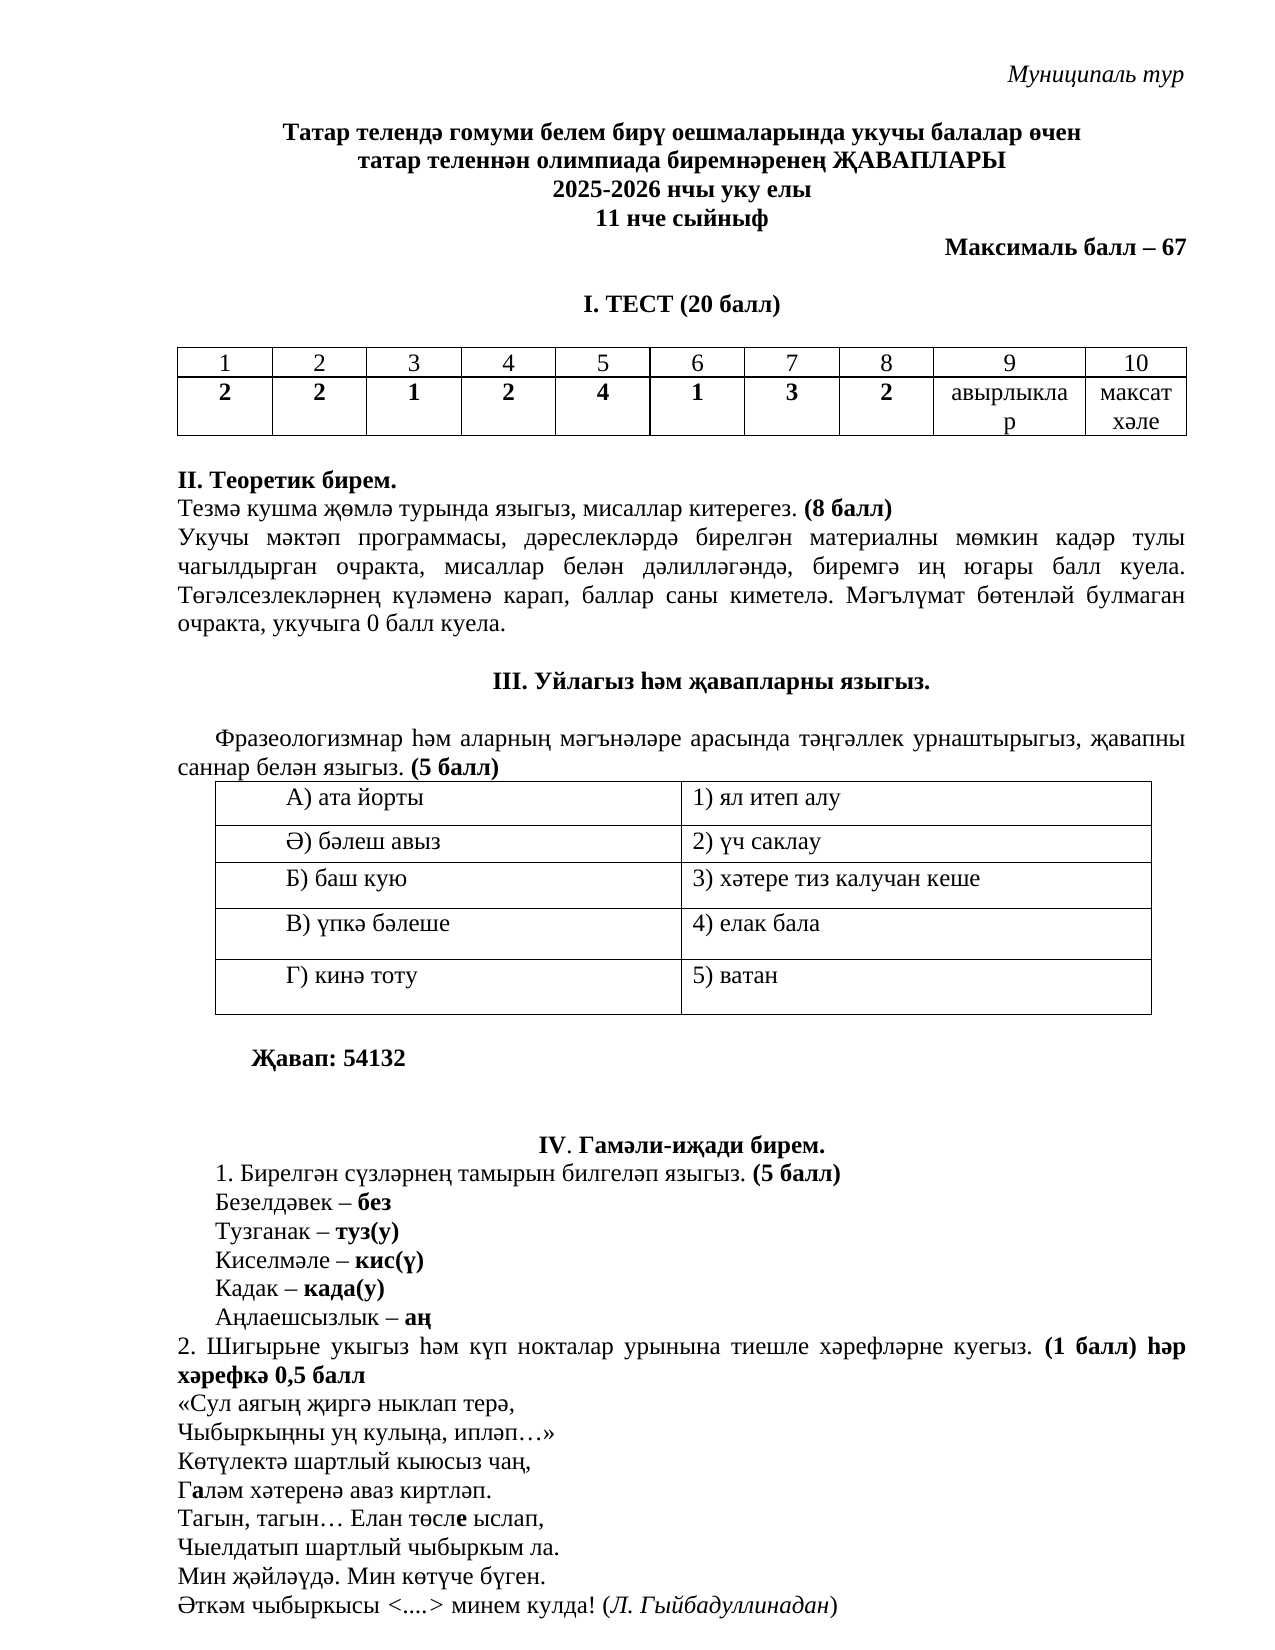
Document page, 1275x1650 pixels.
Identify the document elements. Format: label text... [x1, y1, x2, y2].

table_cell 2 [462, 378, 555, 435]
text Тузганак – туз(у) [177, 1216, 1186, 1245]
table_header 9 [934, 348, 1085, 376]
text Мин җәйләүдә. Мин көтүче бүген. [177, 1561, 1186, 1590]
table_header 5 [556, 348, 649, 376]
text 2025-2026 нчы уку елы [177, 174, 1186, 203]
text III. Уйлагыз һәм җавапларны языгыз. [177, 666, 1186, 695]
text Фразеологизмнар һәм аларның мәгънәләре арасында тәңгәллек урнаштырыгыз, җавапны саннар белән языгыз. (5 балл) [177, 723, 1186, 781]
table_header 1 [178, 348, 272, 376]
text Татар телендә гомуми белем бирү оешмаларында укучы балалар өчен [177, 117, 1186, 145]
text Киселмәле – кис(ү) [177, 1245, 1186, 1273]
table_cell 2 [178, 378, 272, 435]
text Әткәм чыбыркысы <....> минем кулда! (Л. Гыйбадуллинадан) [177, 1590, 1186, 1618]
table_cell Ә) бәлеш авыз [216, 826, 681, 862]
table_cell 3) хәтере тиз калучан кеше [682, 863, 1151, 907]
table_cell 5) ватан [682, 960, 1151, 1014]
table_cell 4) елак бала [682, 909, 1151, 959]
table_header 6 [651, 348, 744, 376]
text Муниципаль тур [177, 59, 1186, 88]
text Көтүлектә шартлый кыюсыз чаң, [177, 1446, 1186, 1475]
text татар теленнән олимпиада биремнәренең ҖАВАПЛАРЫ [177, 145, 1186, 174]
table_cell максат хәле [1086, 378, 1186, 435]
table_cell В) үпкә бәлеше [216, 909, 681, 959]
table_cell 3 [745, 378, 839, 435]
text Аңлаешсызлык – аң [177, 1302, 1186, 1331]
text IV. Гамәли-иҗади бирем. [177, 1130, 1186, 1158]
table_header 4 [462, 348, 555, 376]
table_header 2 [273, 348, 366, 376]
table_cell 1 [651, 378, 744, 435]
table_header 8 [840, 348, 933, 376]
text Җавап: 54132 [177, 1043, 1186, 1072]
text 11 нче сыйныф [177, 203, 1186, 232]
table_header А) ата йорты [216, 782, 681, 825]
text Чыбыркыңны уң кулыңа, ипләп…» [177, 1417, 1186, 1446]
text Кадак – када(у) [177, 1273, 1186, 1302]
text 1. Бирелгән сүзләрнең тамырын билгеләп языгыз. (5 балл) [177, 1158, 1186, 1187]
text Чыелдатып шартлый чыбыркым ла. [177, 1532, 1186, 1561]
table_cell Б) баш кую [216, 863, 681, 907]
text Галәм хәтеренә аваз киртләп. [177, 1475, 1186, 1503]
table_cell 2) үч саклау [682, 826, 1151, 862]
table_header 10 [1086, 348, 1186, 376]
table_cell 2 [840, 378, 933, 435]
text II. Теоретик бирем. [177, 465, 1186, 493]
table_cell 4 [556, 378, 649, 435]
table_cell 1 [367, 378, 461, 435]
text Максималь балл – 67 [177, 232, 1186, 260]
text Тагын, тагын… Елан төсле ыслап, [177, 1503, 1186, 1532]
text Безелдәвек – без [177, 1187, 1186, 1216]
list Тезмә кушма җөмлә турында языгыз, мисаллар китерегез. (8 балл) [177, 493, 1186, 522]
table_cell Г) кинә тоту [216, 960, 681, 1014]
text 2. Шигырьне укыгыз һәм күп нокталар урынына тиешле хәрефләрне куегыз. (1 балл) һәр хәрефкә 0,5 балл [177, 1331, 1186, 1388]
table_header 1) ял итеп алу [682, 782, 1151, 825]
list Укучы мәктәп программасы, дәреслекләрдә бирелгән материалны мөмкин кадәр тулы чагылдырган очракта, мисаллар белән дәлилләгәндә, биремгә иң югары балл куела. Төгәлсезлекләрнең күләменә карап, баллар саны киметелә. Мәгълүмат бөтенләй булмаган очракта, укучыга 0 балл куела. [177, 522, 1186, 637]
table_cell авырлыклар [934, 378, 1085, 435]
text «Сул аягың җиргә ныклап терә, [177, 1388, 1186, 1417]
text I. ТЕСТ (20 балл) [177, 289, 1186, 318]
table_header 7 [745, 348, 839, 376]
table_header 3 [367, 348, 461, 376]
table_cell 2 [273, 378, 366, 435]
